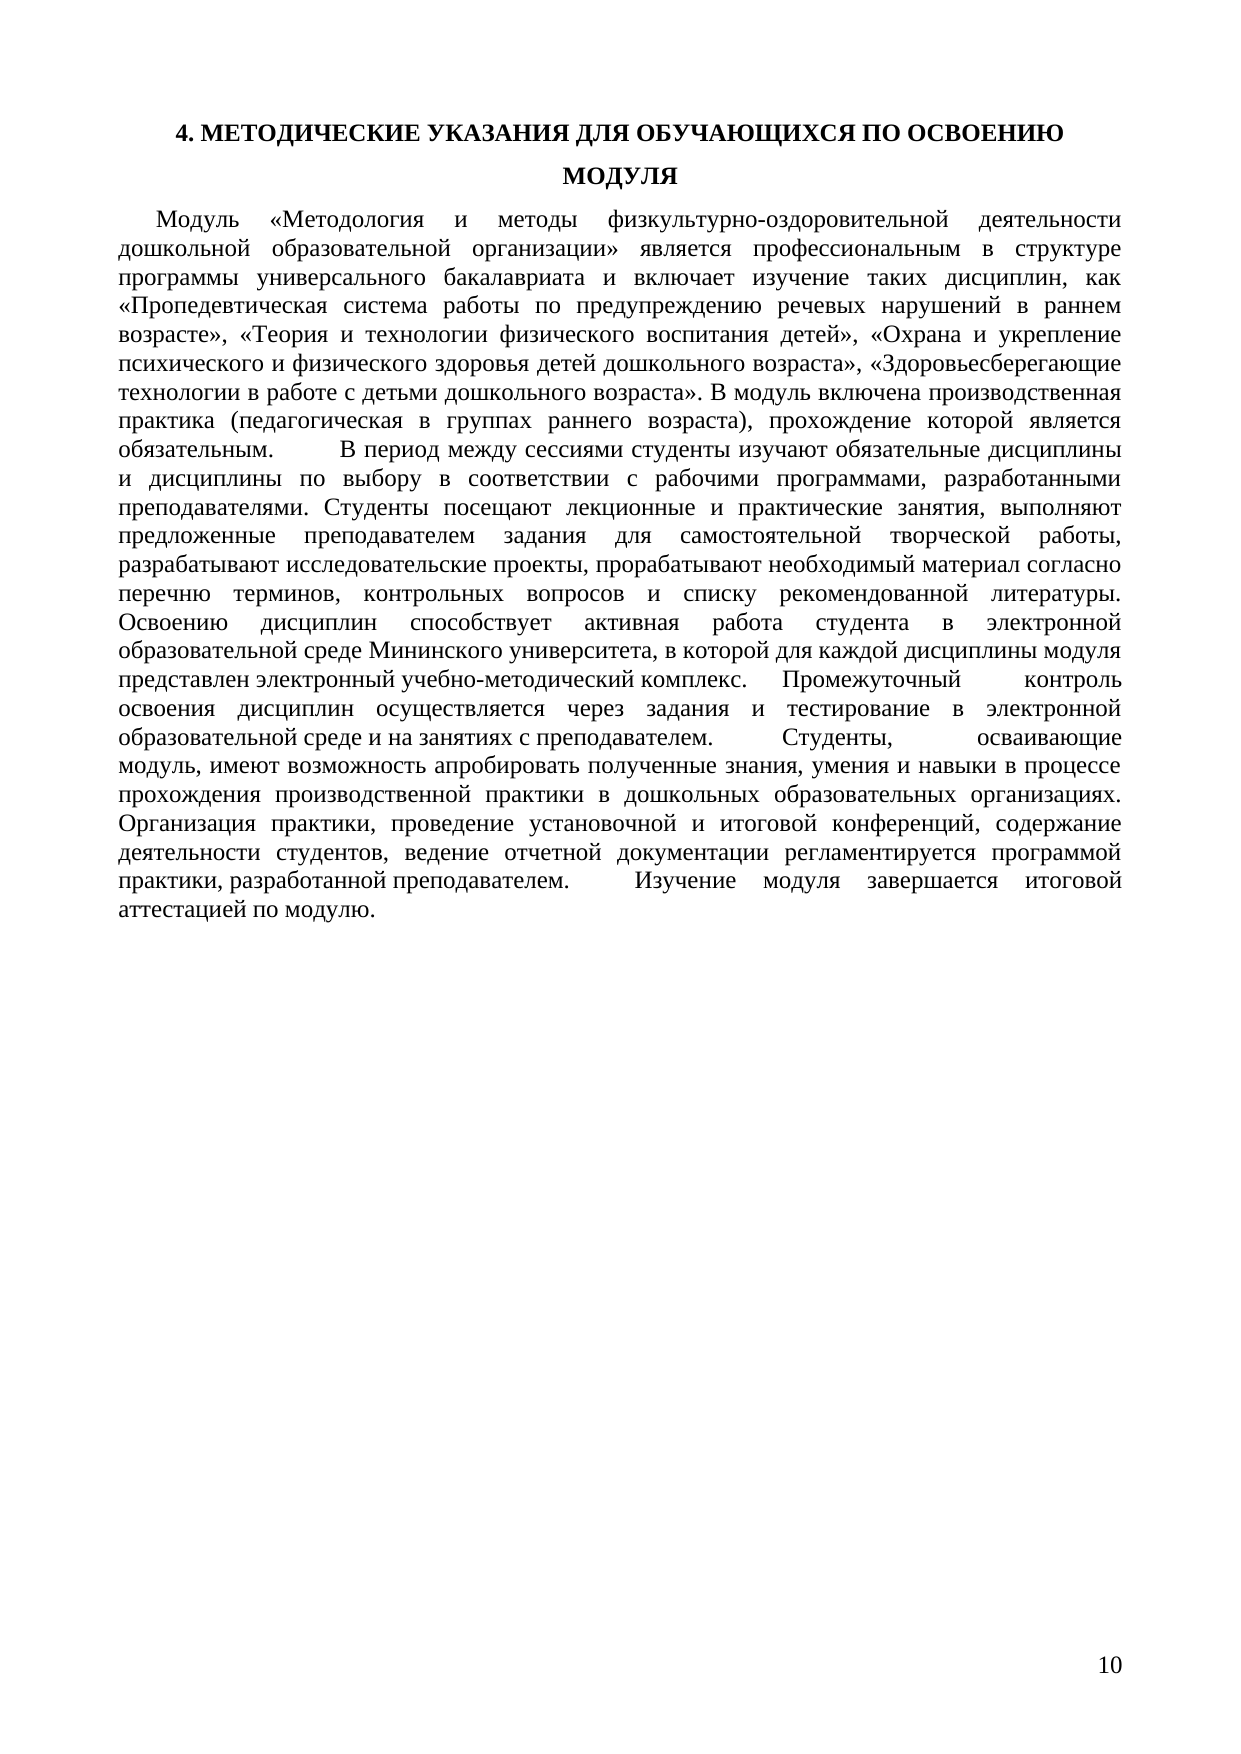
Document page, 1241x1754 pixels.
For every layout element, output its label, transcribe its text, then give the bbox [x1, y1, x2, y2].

subtitle 4. МЕТОДИЧЕСКИЕ УКАЗАНИЯ ДЛЯ ОБУЧАЮЩИХСЯ ПО ОСВОЕНИЮ МОДУЛЯ [118, 118, 1122, 190]
text Модуль «Методология и методы физкультурно-оздоровительной деятельности дошкольной образовательной организации» является профессиональным в структуре программы универсального бакалавриата и включает изучение таких дисциплин, как «Пропедевтическая система работы по предупреждению речевых нарушений в раннем возрасте», «Теория и технологии физического воспитания детей», «Охрана и укрепление психического и физического здоровья детей дошкольного возраста», «Здоровьесберегающие технологии в работе с детьми дошкольного возраста». В модуль включена производственная практика (педагогическая в группах раннего возраста), прохождение которой является обязательным. В период между сессиями студенты изучают обязательные дисциплины и дисциплины по выбору в соответствии с рабочими программами, разработанными преподавателями. Студенты посещают лекционные и практические занятия, выполняют предложенные преподавателем задания для самостоятельной творческой работы, разрабатывают исследовательские проекты, прорабатывают необходимый материал согласно перечню терминов, контрольных вопросов и списку рекомендованной литературы. Освоению дисциплин способствует активная работа студента в электронной образовательной среде Мининского университета, в которой для каждой дисциплины модуля представлен электронный учебно-методический комплекс. Промежуточный контроль освоения дисциплин осуществляется через задания и тестирование в электронной образовательной среде и на занятиях с преподавателем. Студенты, осваивающие модуль, имеют возможность апробировать полученные знания, умения и навыки в процессе прохождения производственной практики в дошкольных образовательных организациях. Организация практики, проведение установочной и итоговой конференций, содержание деятельности студентов, ведение отчетной документации регламентируется программой практики, разработанной преподавателем. Изучение модуля завершается итоговой аттестацией по модулю. [118, 204, 1122, 923]
